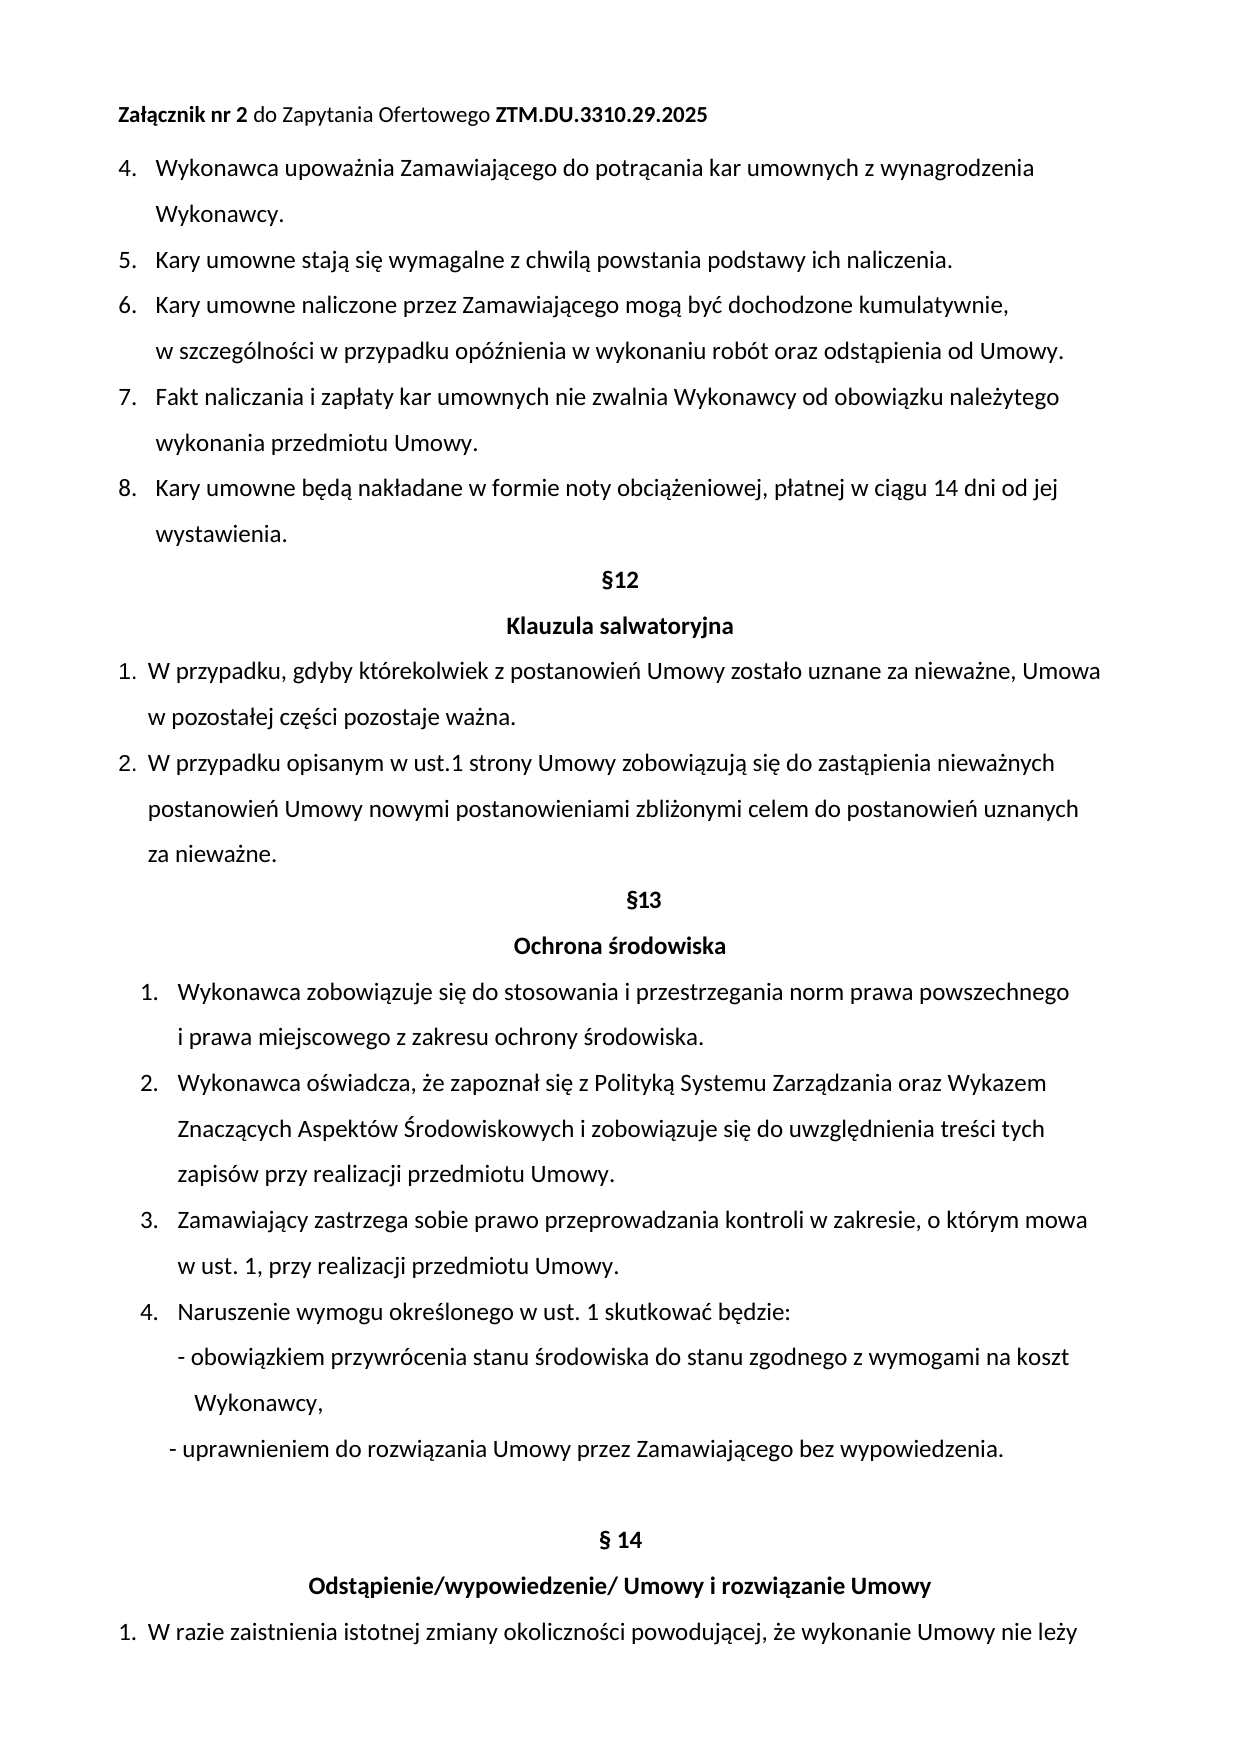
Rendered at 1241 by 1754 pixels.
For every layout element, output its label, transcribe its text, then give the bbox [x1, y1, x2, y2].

list Kary umowne będą nakładane w formie noty obciążeniowej, płatnej w ciągu 14 dni od jej wystawienia. [118, 473, 1122, 549]
list Naruszenie wymogu określonego w ust. 1 skutkować będzie: [140, 1296, 1122, 1326]
text - uprawnieniem do rozwiązania Umowy przez Zamawiającego bez wypowiedzenia. [118, 1433, 1122, 1463]
list Wykonawca upoważnia Zamawiającego do potrącania kar umownych z wynagrodzenia Wykonawcy. [118, 152, 1122, 229]
text Klauzula salwatoryjna [118, 610, 1122, 640]
text Wykonawcy, [177, 1387, 1122, 1418]
text §12 [118, 564, 1122, 594]
list Kary umowne stają się wymagalne z chwilą powstania podstawy ich naliczenia. [118, 244, 1122, 274]
text §13 [166, 884, 1122, 915]
list Wykonawca zobowiązuje się do stosowania i przestrzegania norm prawa powszechnego i prawa miejscowego z zakresu ochrony środowiska. [140, 976, 1122, 1052]
list Zamawiający zastrzega sobie prawo przeprowadzania kontroli w zakresie, o którym mowa w ust. 1, przy realizacji przedmiotu Umowy. [140, 1204, 1122, 1281]
text Ochrona środowiska [118, 930, 1122, 960]
list W przypadku, gdyby którekolwiek z postanowień Umowy zostało uznane za nieważne, Umowa w pozostałej części pozostaje ważna. [118, 656, 1122, 732]
text - obowiązkiem przywrócenia stanu środowiska do stanu zgodnego z wymogami na koszt [177, 1341, 1122, 1372]
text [118, 1616, 1122, 1646]
list Fakt naliczania i zapłaty kar umownych nie zwalnia Wykonawcy od obowiązku należytego wykonania przedmiotu Umowy. [118, 381, 1122, 457]
list W przypadku opisanym w ust.1 strony Umowy zobowiązują się do zastąpienia nieważnych postanowień Umowy nowymi postanowieniami zbliżonymi celem do postanowień uznanych za nieważne. [118, 747, 1122, 869]
list Kary umowne naliczone przez Zamawiającego mogą być dochodzone kumulatywnie, w szczególności w przypadku opóźnienia w wykonaniu robót oraz odstąpienia od Umowy. [118, 290, 1122, 366]
list Wykonawca oświadcza, że zapoznał się z Polityką Systemu Zarządzania oraz Wykazem Znaczących Aspektów Środowiskowych i zobowiązuje się do uwzględnienia treści tych zapisów przy realizacji przedmiotu Umowy. [140, 1067, 1122, 1189]
text Odstąpienie/wypowiedzenie/ Umowy i rozwiązanie Umowy [118, 1570, 1122, 1601]
text § 14 [118, 1524, 1122, 1555]
